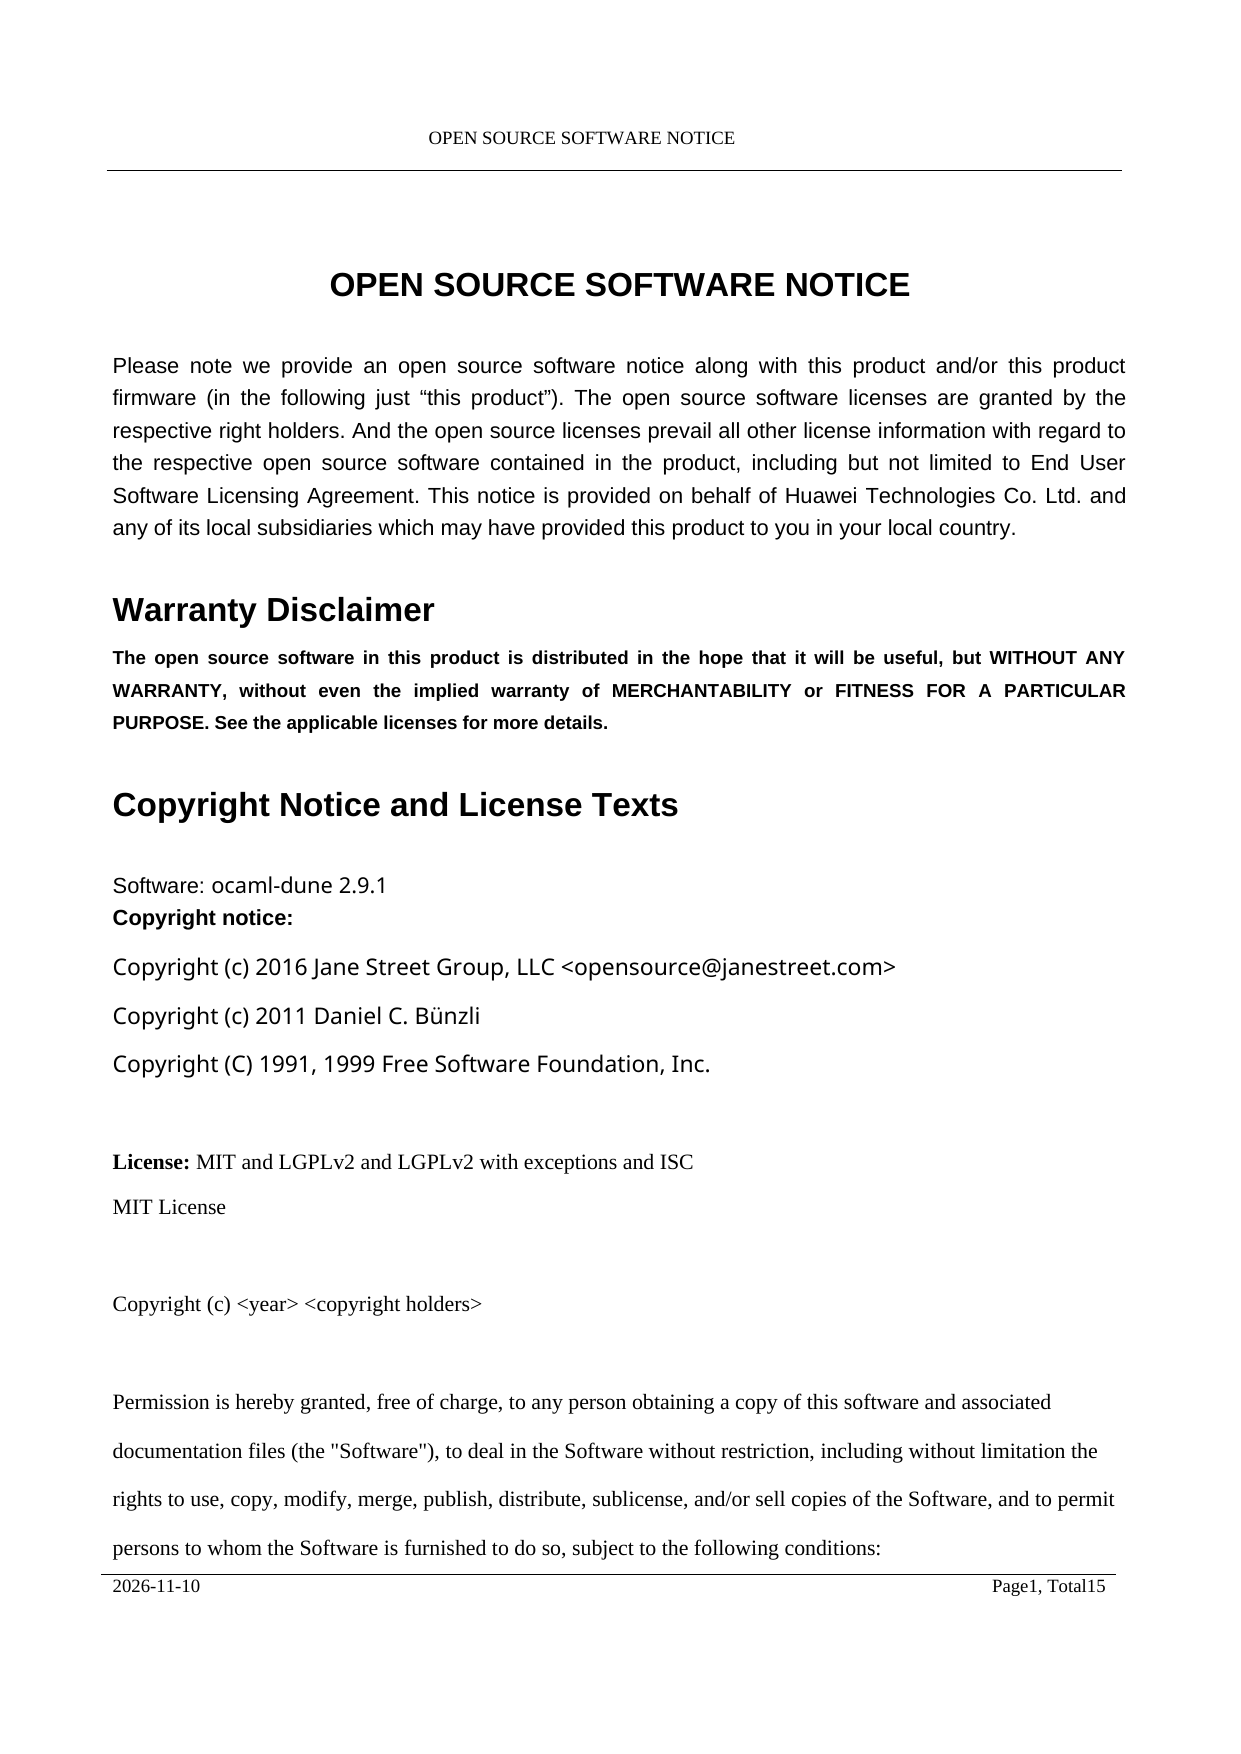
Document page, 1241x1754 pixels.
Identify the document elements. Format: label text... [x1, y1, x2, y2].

text Software: ocaml-dune 2.9.1 [112, 869, 1128, 901]
text Copyright Notice and License Texts [112, 771, 1128, 836]
text OPEN SOURCE SOFTWARE NOTICE [112, 251, 1128, 316]
text License: MIT and LGPLv2 and LGPLv2 with exceptions and ISC [112, 1145, 1128, 1178]
text Please note we provide an open source software notice along with this product and/or this product firmware (in the following just “this product”). The open source software licenses are granted by the respective right holders. And the open source licenses prevail all other license information with regard to the respective open source software contained in the product, including but not limited to End User Software Licensing Agreement. This notice is provided on behalf of Huawei Technologies Co. Ltd. and any of its local subsidiaries which may have provided this product to you in your local country. [112, 349, 1128, 544]
text Warranty Disclaimer [112, 576, 1128, 641]
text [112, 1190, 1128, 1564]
text Copyright notice: Copyright (c) 2016 Jane Street Group, LLC <opensource@janestreet.com> Copyright (c) 2011 Daniel C. Bünzli Copyright (C) 1991, 1999 Free Software Foundation, Inc. [112, 901, 1128, 1129]
text The open source software in this product is distributed in the hope that it will be useful, but WITHOUT ANY WARRANTY, without even the implied warranty of MERCHANTABILITY or FITNESS FOR A PARTICULAR PURPOSE. See the applicable licenses for more details. [112, 641, 1128, 739]
